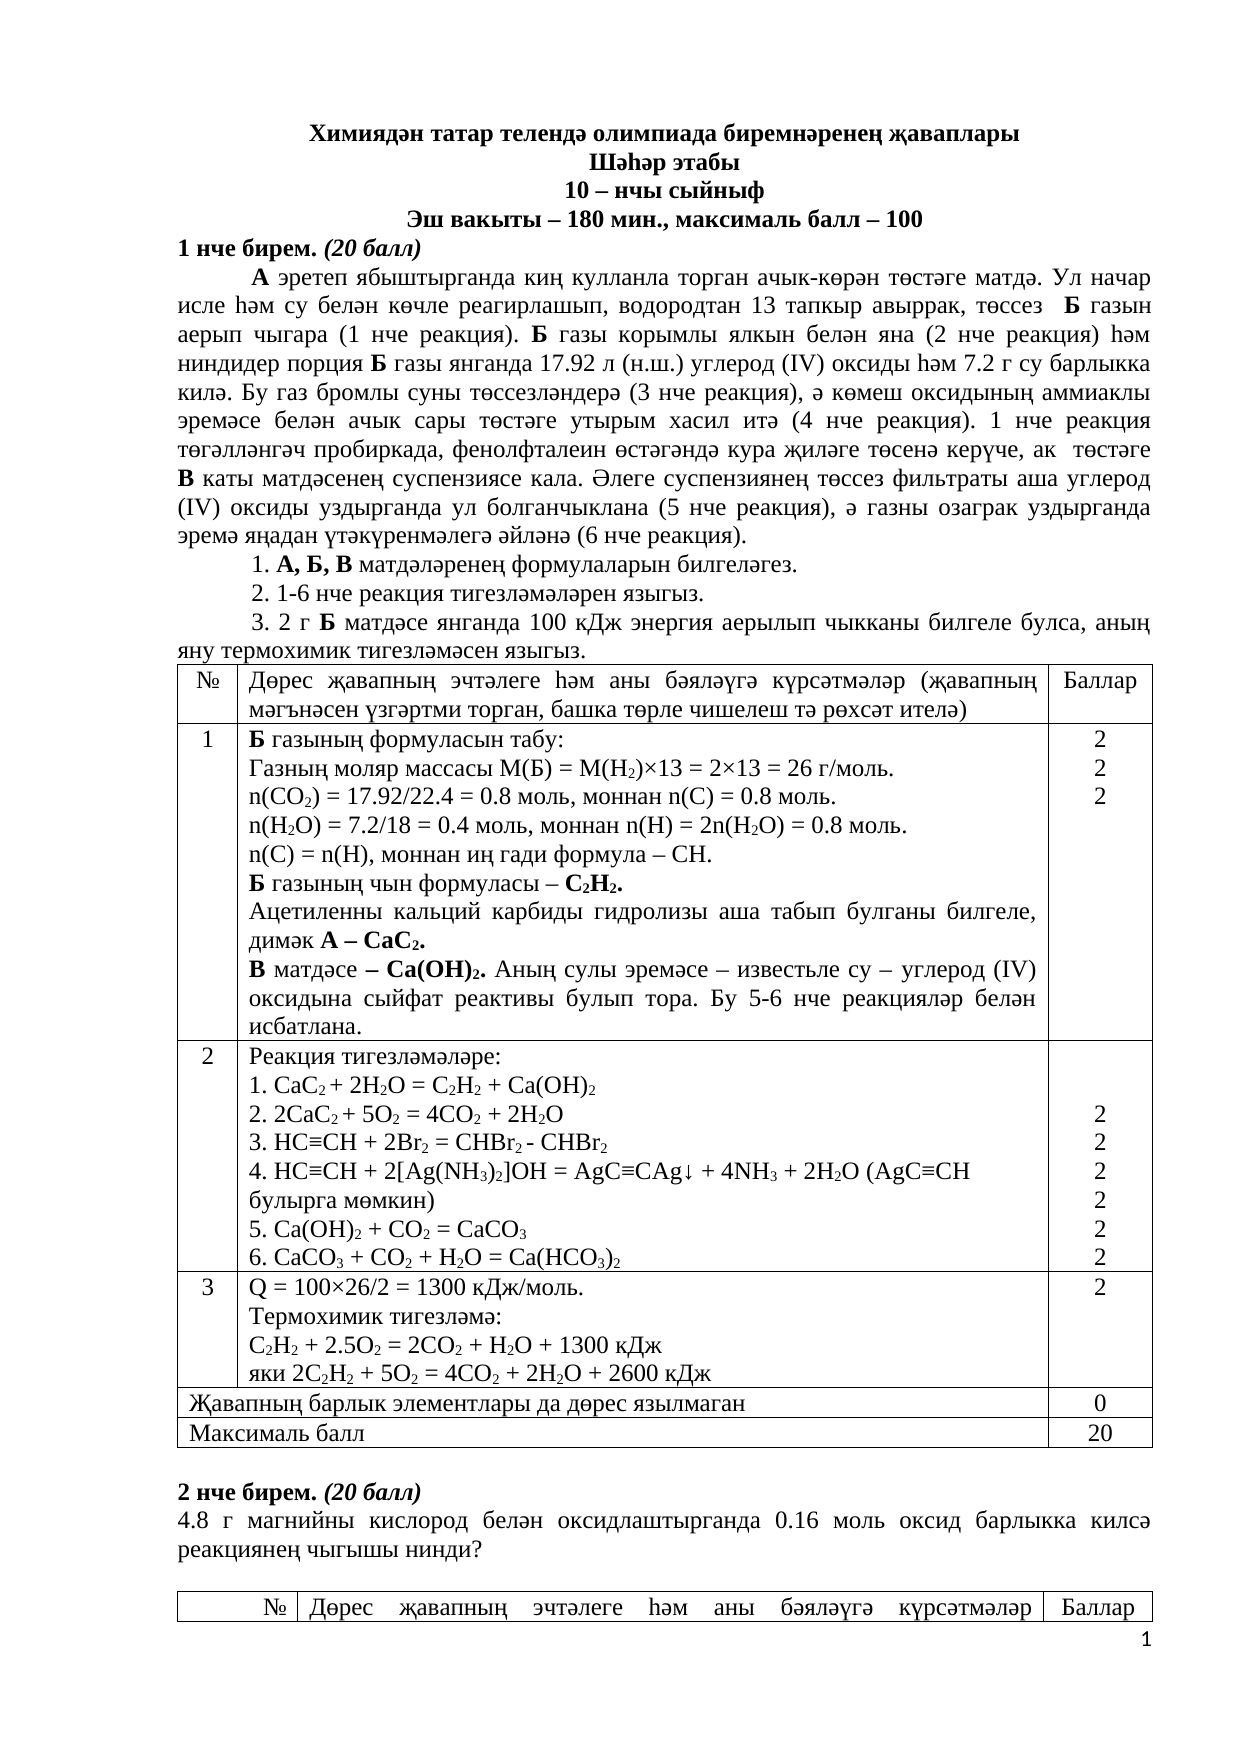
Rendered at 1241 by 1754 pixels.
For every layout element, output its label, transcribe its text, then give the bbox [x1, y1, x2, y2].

text Эш вакыты – 180 мин., максималь балл – 100 [177, 204, 1152, 233]
table_cell 2 2 2 2 2 2 [1049, 1041, 1152, 1271]
table_cell Реакция тигезләмәләре: 1. СаС2 + 2Н2О = С2Н2 + Са(ОН)2 2. 2СаС2 + 5О2 = 4СО2 + 2Н2О 3. НС≡СН + 2Br2 = CHBr2 - CHBr2 4. НС≡СН + 2[Ag(NH3)2]OH = AgС≡СAg↓ + 4NH3 + 2Н2О (AgС≡СH булырга мөмкин) 5. Са(ОН)2 + СО2 = СаСО3 6. СаСО3 + СО2 + Н2О = Са(НСО3)2 [238, 1041, 1048, 1271]
text Шәһәр этабы [177, 147, 1152, 176]
table_header Баллар [1049, 665, 1152, 723]
table_header Баллар [1044, 1592, 1152, 1621]
text 1. А, Б, В матдәләренең формулаларын билгеләгез. [177, 549, 1152, 578]
table_header Дөрес җавапның эчтәлеге һәм аны бәяләүгә күрсәтмәләр (җавапның мәгънәсен үзгәртми торган, башка төрле чишелеш тә рөхсәт ителә) [238, 665, 1048, 723]
table_cell 3 [178, 1272, 237, 1387]
text 2 нче бирем. (20 балл) [177, 1477, 1152, 1505]
table_header № [178, 665, 237, 723]
table_cell 2 [178, 1041, 237, 1271]
text 3. 2 г Б матдәсе янганда 100 кДж энергия аерылып чыкканы билгеле булса, аның яну термохимик тигезләмәсен языгыз. [177, 607, 1152, 664]
table_cell Җавапның барлык элементлары да дөрес язылмаган [178, 1388, 1048, 1417]
table_cell Q = 100×26/2 = 1300 кДж/моль. Термохимик тигезләмә: С2Н2 + 2.5О2 = 2СО2 + Н2О + 1300 кДж яки 2С2Н2 + 5О2 = 4СО2 + 2Н2О + 2600 кДж [238, 1272, 1048, 1387]
text 1 нче бирем. (20 балл) [177, 233, 1152, 262]
table_cell Максималь балл [178, 1418, 1048, 1447]
table_cell 0 [1049, 1388, 1152, 1417]
table_header № [178, 1592, 297, 1621]
text 2. 1-6 нче реакция тигезләмәләрен языгыз. [177, 578, 1152, 607]
table_cell 1 [178, 724, 237, 1040]
table_cell 2 2 2 [1049, 724, 1152, 1040]
text 10 – нчы сыйныф [177, 176, 1152, 204]
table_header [298, 1592, 1043, 1621]
table_cell 2 [1049, 1272, 1152, 1387]
text 4.8 г магнийны кислород белән оксидлаштырганда 0.16 моль оксид барлыкка килсә реакциянең чыгышы нинди? [177, 1505, 1152, 1563]
text Химиядән татар телендә олимпиада биремнәренең җаваплары [177, 118, 1152, 147]
table_cell 20 [1049, 1418, 1152, 1447]
text А эретеп ябыштырганда киң кулланла торган ачык-көрән төстәге матдә. Ул начар исле һәм су белән көчле реагирлашып, водородтан 13 тапкыр авыррак, төссез Б газын аерып чыгара (1 нче реакция). Б газы корымлы ялкын белән яна (2 нче реакция) һәм ниндидер порция Б газы янганда 17.92 л (н.ш.) углерод (IV) оксиды һәм 7.2 г су барлыкка килә. Бу газ бромлы суны төссезләндерә (3 нче реакция), ә көмеш оксидының аммиаклы эремәсе белән ачык сары төстәге утырым хасил итә (4 нче реакция). 1 нче реакция төгәлләнгәч пробиркада, фенолфталеин өстәгәндә кура җиләге төсенә керүче, ак төстәге В каты матдәсенең суспензиясе кала. Әлеге суспензиянең төссез фильтраты аша углерод (IV) оксиды уздырганда ул болганчыклана (5 нче реакция), ә газны озаграк уздырганда эремә яңадан үтәкүренмәлегә әйләнә (6 нче реакция). [177, 262, 1152, 549]
table_cell Б газының формуласын табу: Газның моляр массасы М(Б) = М(Н2)×13 = 2×13 = 26 г/моль. n(СО2) = 17.92/22.4 = 0.8 моль, моннан n(С) = 0.8 моль. n(Н2О) = 7.2/18 = 0.4 моль, моннан n(Н) = 2n(Н2О) = 0.8 моль. n(С) = n(Н), моннан иң гади формула – СН. Б газының чын формуласы – С2Н2. Ацетиленны кальций карбиды гидролизы аша табып булганы билгеле, димәк А – СаС2. В матдәсе – Са(ОН)2. Аның сулы эремәсе – известьле су – углерод (IV) оксидына сыйфат реактивы булып тора. Бу 5-6 нче реакцияләр белән исбатлана. [238, 724, 1048, 1040]
